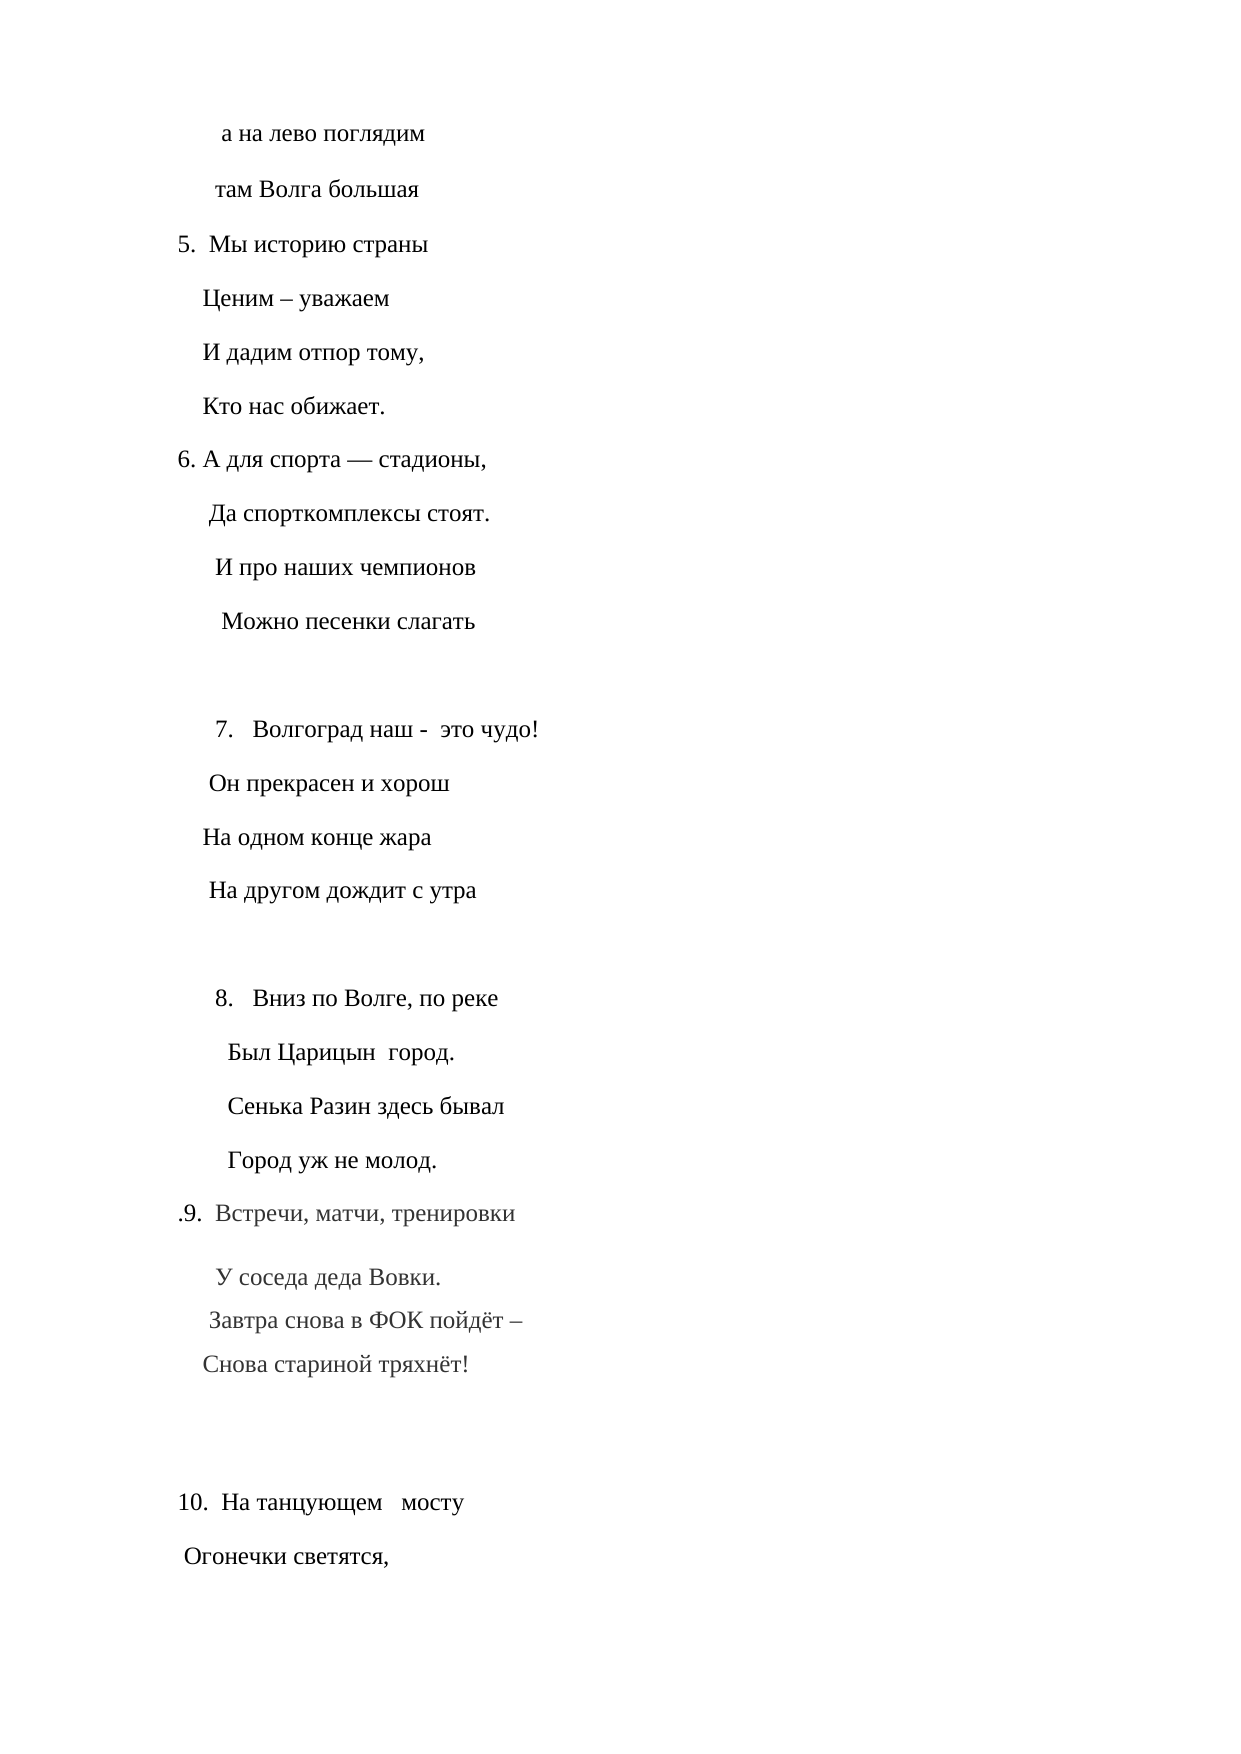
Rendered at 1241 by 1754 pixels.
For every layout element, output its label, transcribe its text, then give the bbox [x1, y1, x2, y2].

text На одном конце жара [177, 822, 1152, 850]
text Да спорткомплексы стоят. [177, 498, 1152, 527]
text .9. Встречи, матчи, тренировки [177, 1198, 1152, 1227]
text Снова стариной тряхнёт! [177, 1349, 1152, 1419]
text Кто нас обижает. [177, 391, 1152, 419]
text 10. На танцующем мосту [177, 1487, 1152, 1516]
text Он прекрасен и хорош [177, 768, 1152, 796]
list Вниз по Волге, по реке [215, 983, 1152, 1012]
text Сенька Разин здесь бывал [177, 1091, 1152, 1119]
text И про наших чемпионов [177, 552, 1152, 581]
text Завтра снова в ФОК пойдёт – [177, 1306, 1152, 1334]
text там Волга большая [177, 174, 1152, 202]
text а на лево поглядим [177, 118, 1152, 147]
list Волгоград наш - это чудо! [215, 714, 1152, 743]
text Ценим – уважаем [177, 283, 1152, 312]
text На другом дождит с утра [177, 875, 1152, 904]
text Огонечки светятся, [177, 1541, 1152, 1570]
text И дадим отпор тому, [177, 337, 1152, 366]
text 6. А для спорта — стадионы, [177, 444, 1152, 473]
text У соседа деда Вовки. [177, 1262, 1152, 1291]
text Был Царицын город. [177, 1037, 1152, 1066]
text 5. Мы историю страны [177, 229, 1152, 258]
text Можно песенки слагать [177, 606, 1152, 635]
text Город уж не молод. [177, 1145, 1152, 1173]
